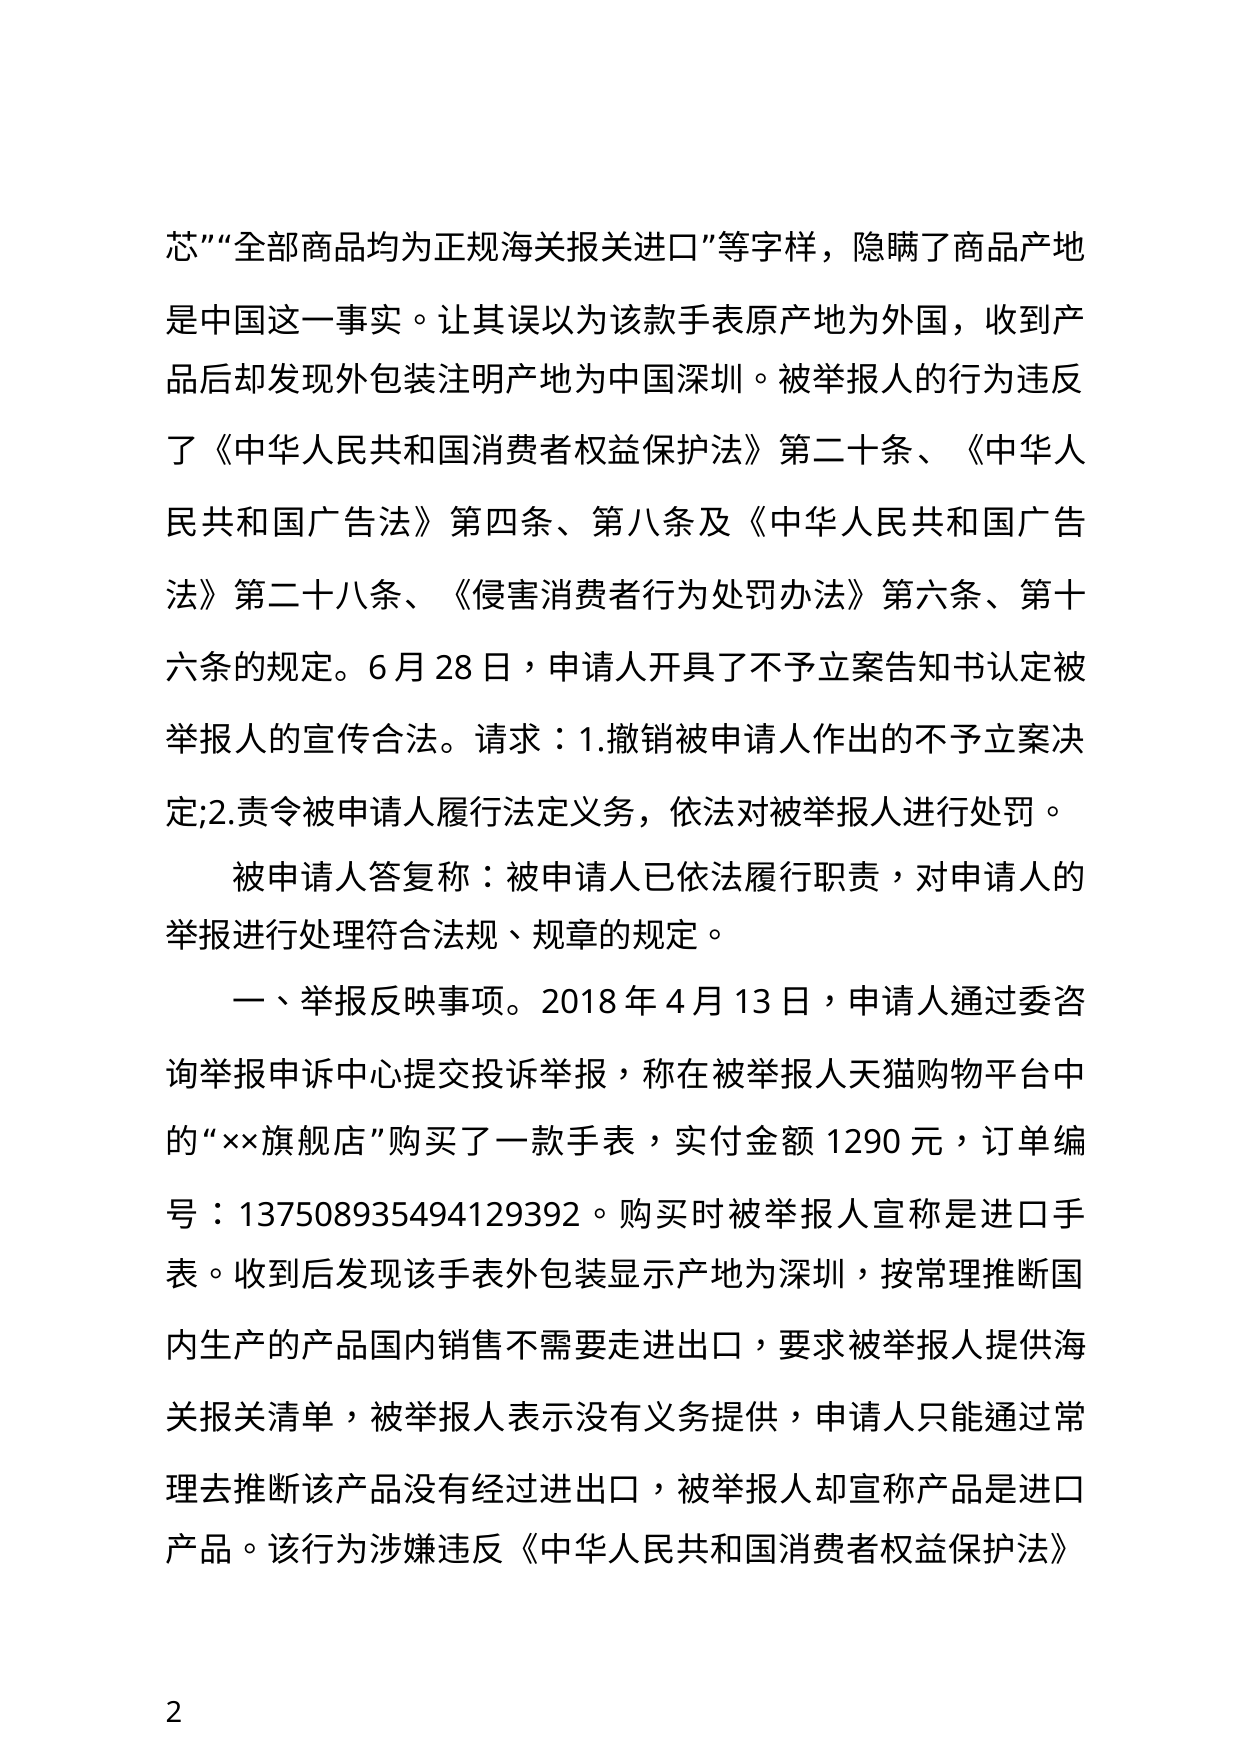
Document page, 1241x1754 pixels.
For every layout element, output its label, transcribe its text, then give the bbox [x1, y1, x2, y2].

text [165, 975, 1087, 1569]
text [165, 221, 1087, 834]
text 被申请人答复称：被申请人已依法履行职责，对申请人的举报进行处理符合法规、规章的规定。 [165, 858, 1087, 955]
